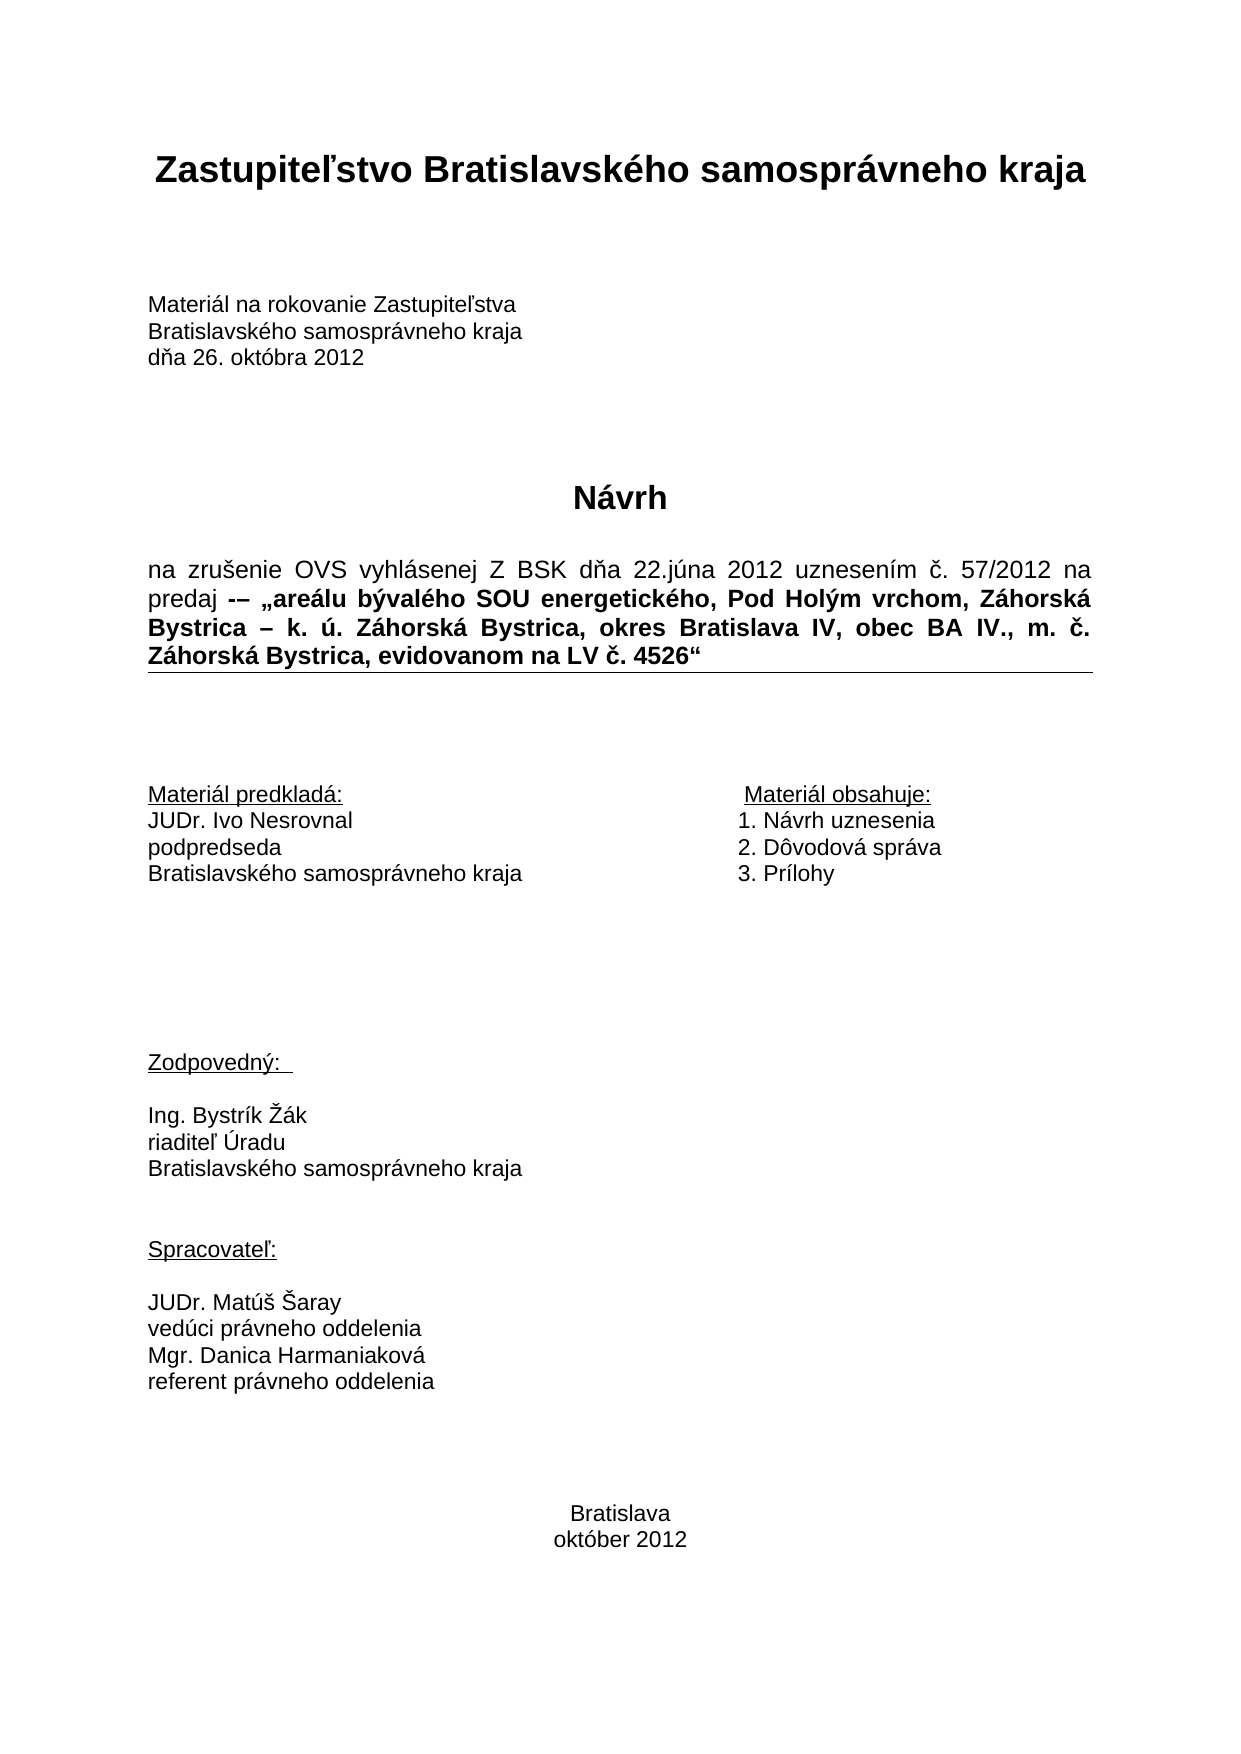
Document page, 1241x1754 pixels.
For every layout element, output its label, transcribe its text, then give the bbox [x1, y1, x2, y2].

text Bratislavského samosprávneho kraja [148, 318, 1093, 344]
text Návrh [148, 478, 1093, 517]
text referent právneho oddelenia [148, 1368, 1093, 1394]
text Ing. Bystrík Žák [148, 1102, 1093, 1128]
text Spracovateľ: [148, 1236, 1093, 1263]
text JUDr. Matúš Šaray [148, 1289, 1093, 1315]
text Zodpovedný: [148, 1049, 1093, 1076]
text Materiál predkladá: Materiál obsahuje: [148, 781, 1093, 807]
text Zastupiteľstvo Bratislavského samosprávneho kraja [148, 148, 1093, 191]
text podpredseda 2. Dôvodová správa [148, 834, 1093, 860]
text vedúci právneho oddelenia [148, 1315, 1093, 1342]
text Bratislavského samosprávneho kraja [148, 1155, 1093, 1181]
text Bratislavského samosprávneho kraja 3. Prílohy [148, 860, 1093, 886]
text dňa 26. októbra 2012 [148, 344, 1093, 370]
text Materiál na rokovanie Zastupiteľstva [148, 291, 1093, 318]
text október 2012 [148, 1526, 1093, 1552]
text riaditeľ Úradu [148, 1128, 1093, 1155]
text Mgr. Danica Harmaniaková [148, 1342, 1093, 1368]
text Bratislava [148, 1500, 1093, 1526]
text na zrušenie OVS vyhlásenej Z BSK dňa 22.júna 2012 uznesením č. 57/2012 na predaj -– „areálu bývalého SOU energetického, Pod Holým vrchom, Záhorská Bystrica – k. ú. Záhorská Bystrica, okres Bratislava IV, obec BA IV., m. č. Záhorská Bystrica, evidovanom na LV č. 4526“ [148, 555, 1093, 672]
text JUDr. Ivo Nesrovnal 1. Návrh uznesenia [148, 807, 1093, 834]
